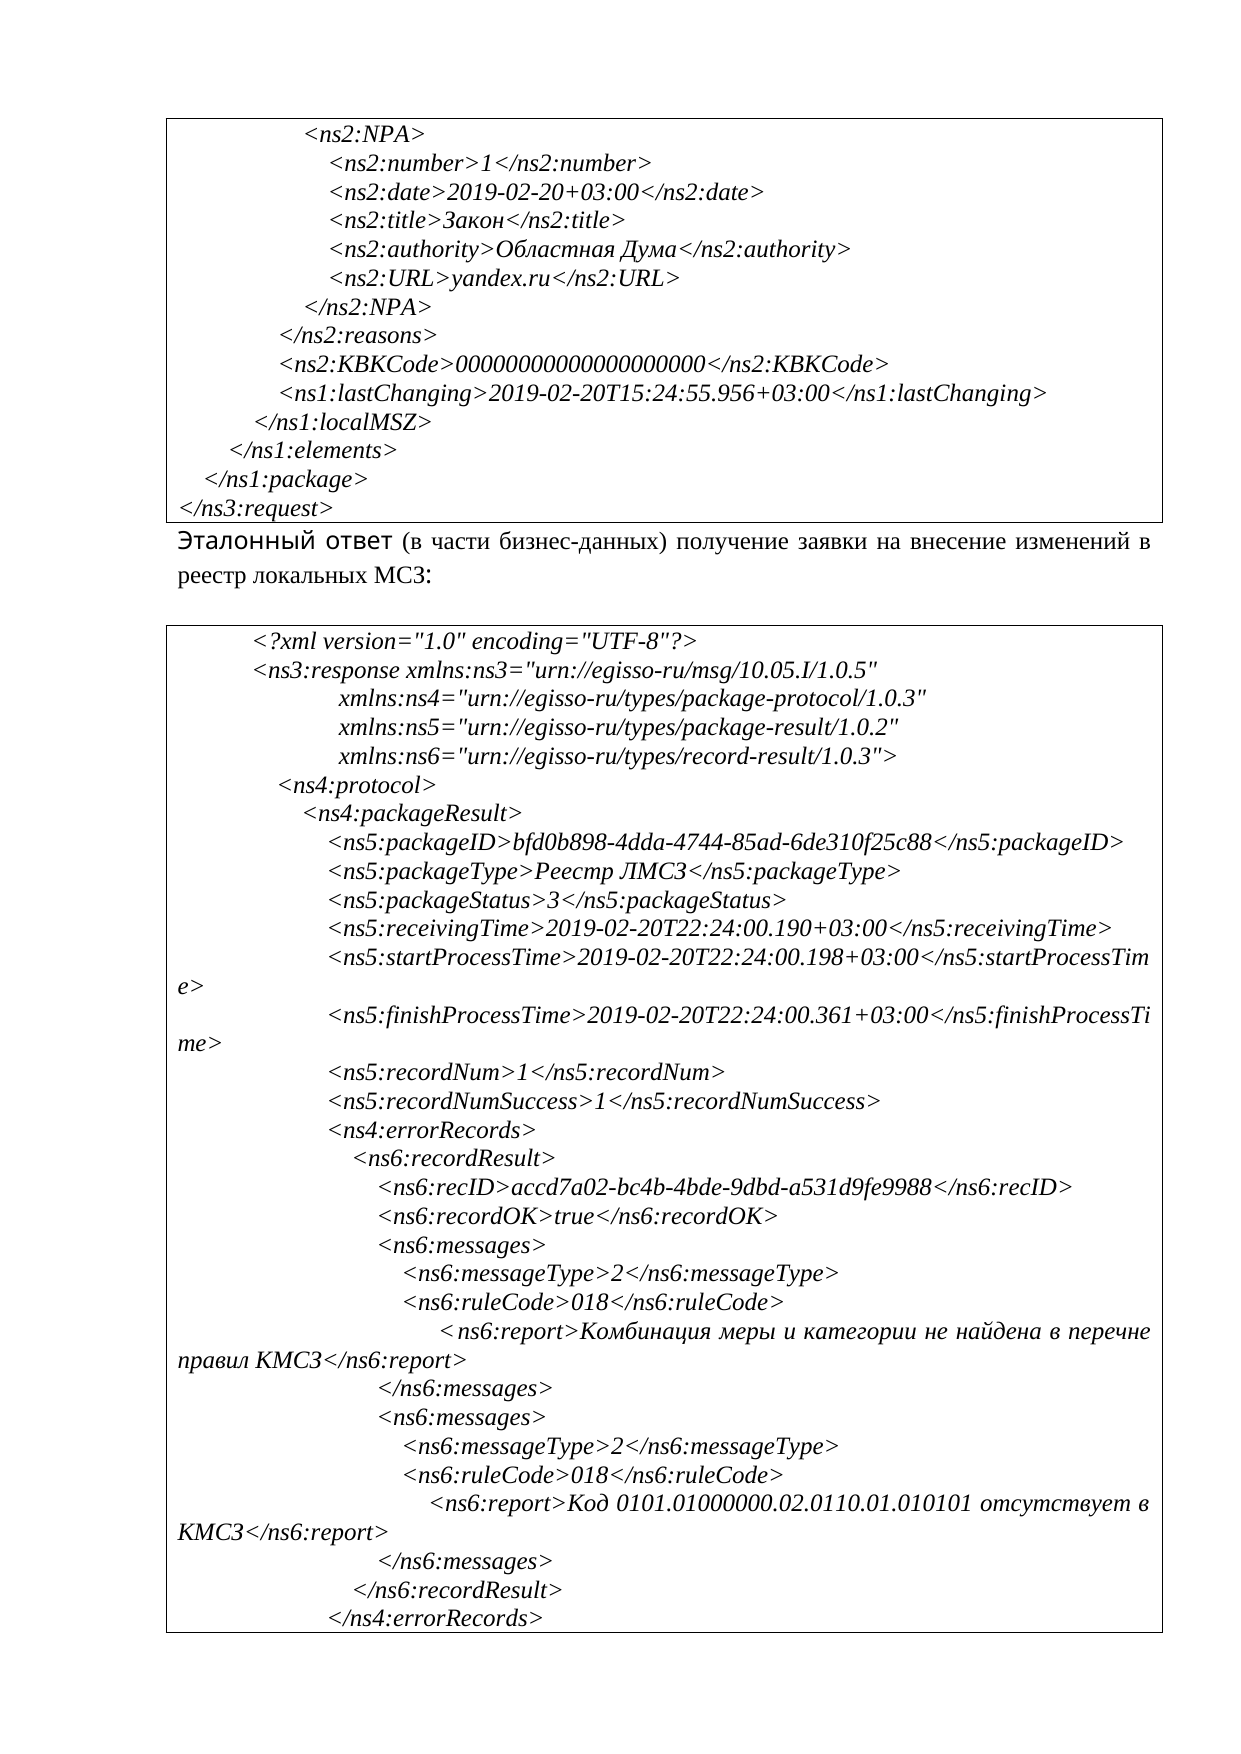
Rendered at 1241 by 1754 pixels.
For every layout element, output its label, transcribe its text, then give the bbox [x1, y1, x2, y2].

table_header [167, 119, 1162, 522]
text Эталонный ответ (в части бизнес-данных) получение заявки на внесение изменений в реестр локальных МСЗ: [177, 523, 1152, 591]
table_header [167, 626, 1162, 1632]
